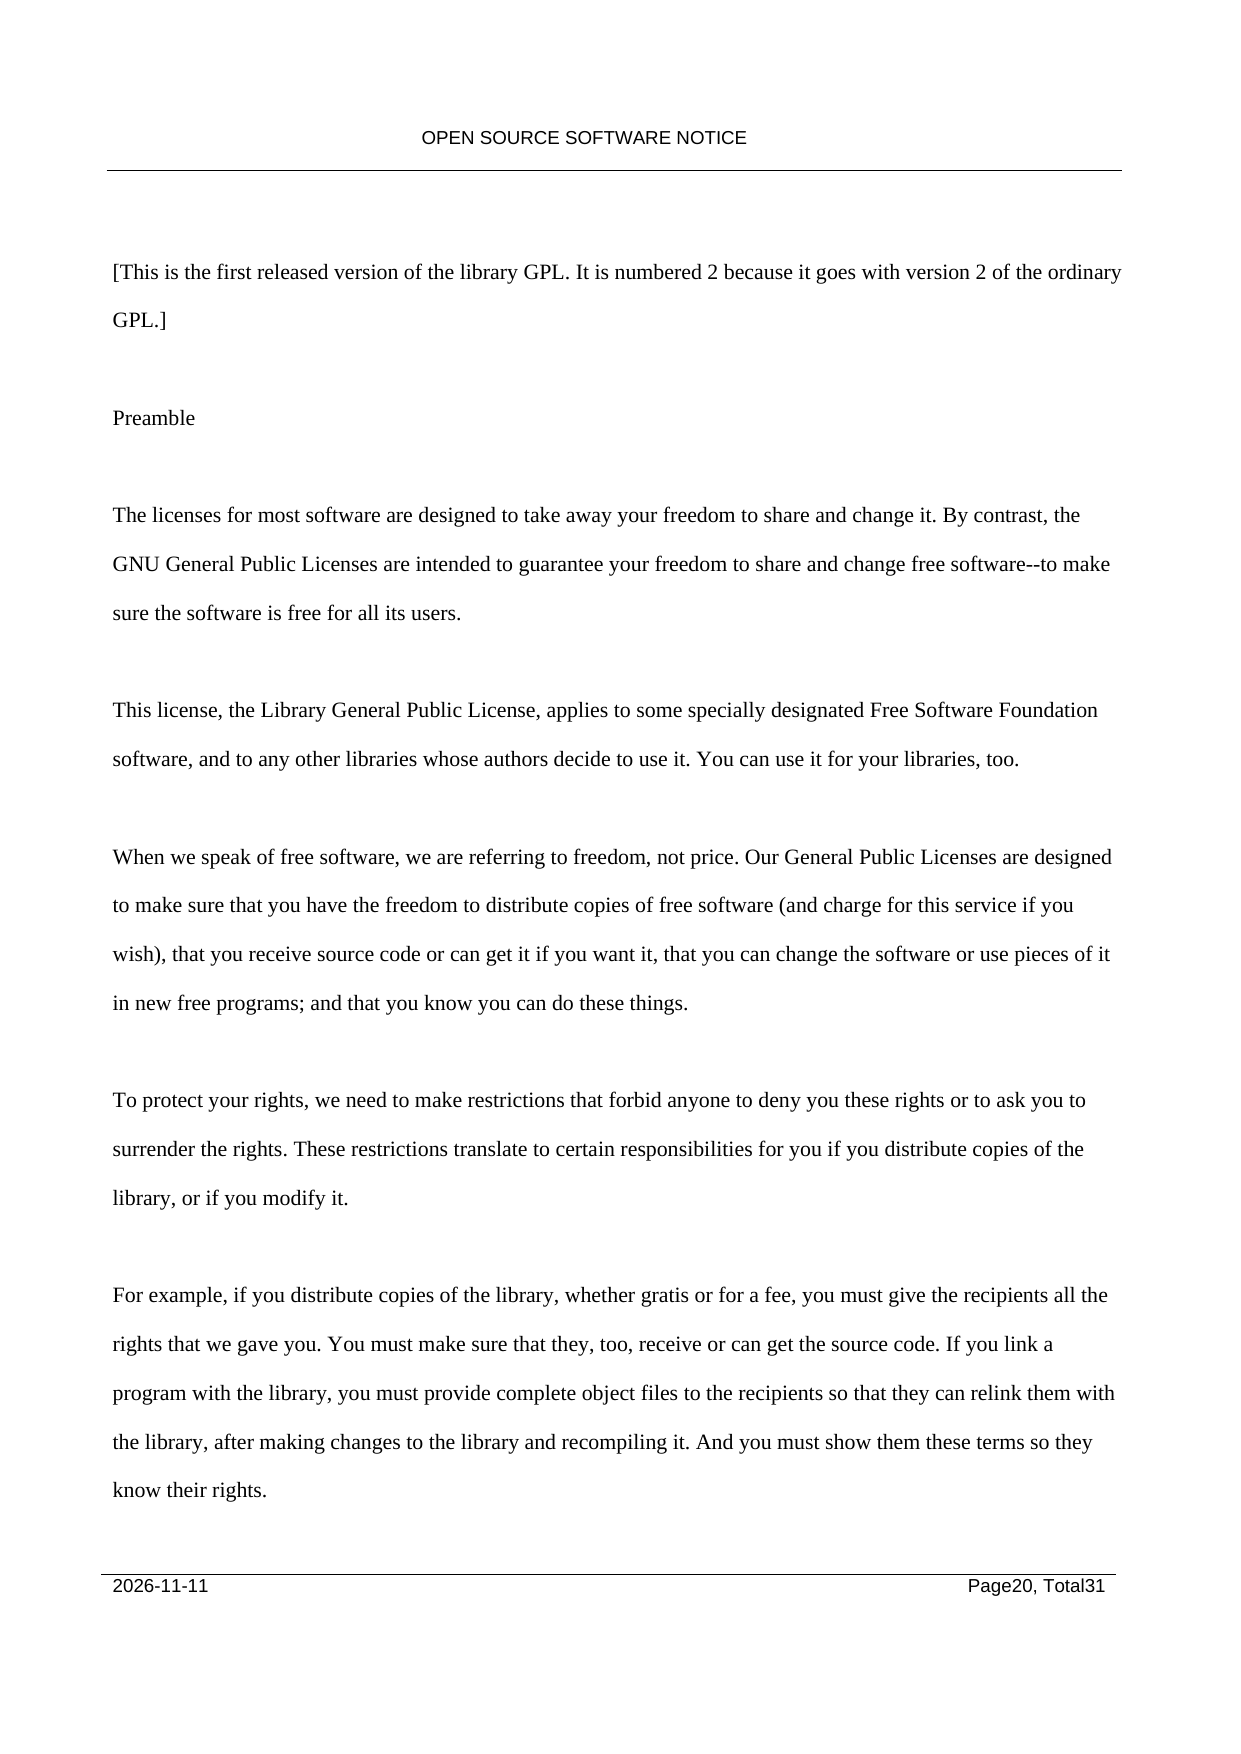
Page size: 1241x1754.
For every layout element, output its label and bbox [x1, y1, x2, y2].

text [112, 206, 1128, 1506]
